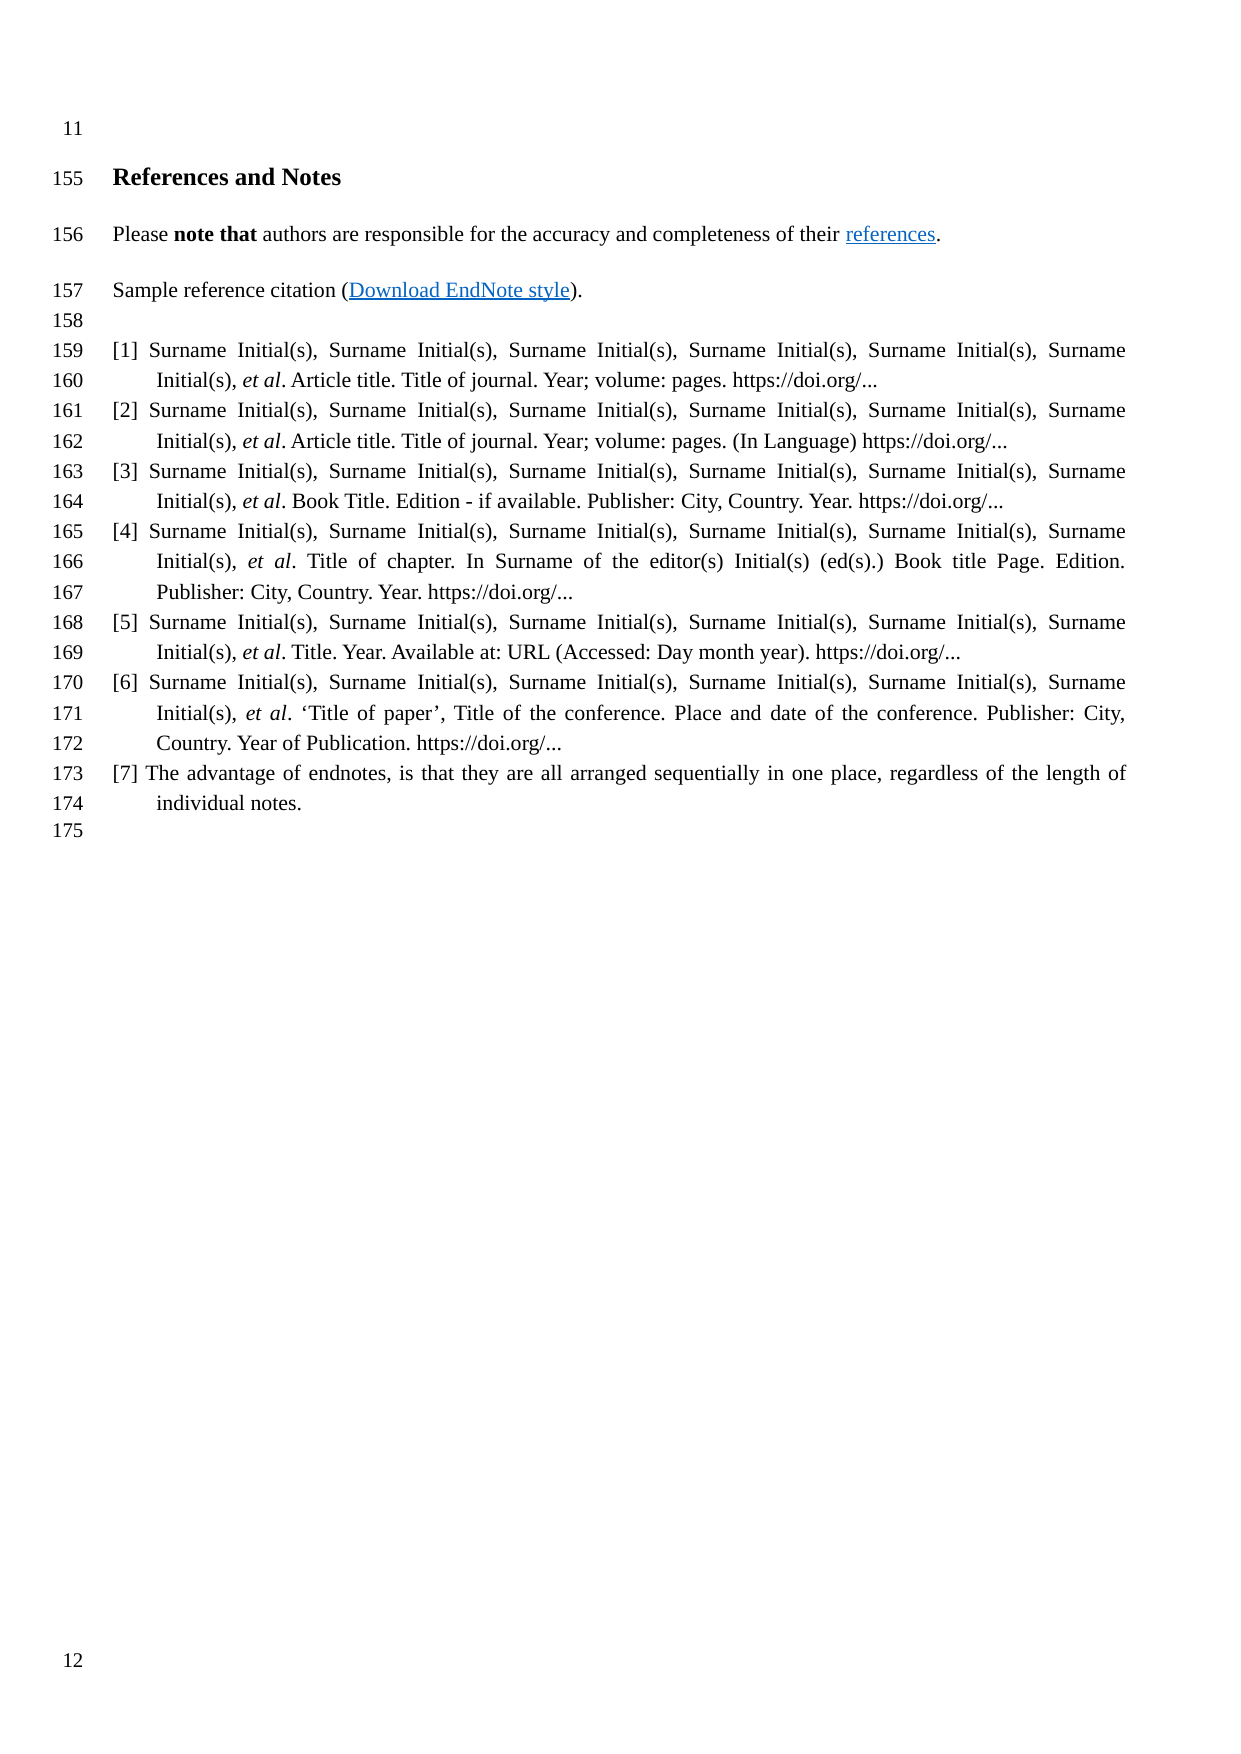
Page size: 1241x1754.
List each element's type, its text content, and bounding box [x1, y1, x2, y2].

text [3] Surname Initial(s), Surname Initial(s), Surname Initial(s), Surname Initial(s), Surname Initial(s), Surname Initial(s), et al. Book Title. Edition - if available. Publisher: City, Country. Year. https://doi.org/... [112, 458, 1128, 513]
text Please note that authors are responsible for the accuracy and completeness of their references. [112, 221, 1128, 247]
text [5] Surname Initial(s), Surname Initial(s), Surname Initial(s), Surname Initial(s), Surname Initial(s), Surname Initial(s), et al. Title. Year. Available at: URL (Accessed: Day month year). https://doi.org/... [112, 609, 1128, 664]
text [4] Surname Initial(s), Surname Initial(s), Surname Initial(s), Surname Initial(s), Surname Initial(s), Surname Initial(s), et al. Title of chapter. In Surname of the editor(s) Initial(s) (ed(s).) Book title Page. Edition. Publisher: City, Country. Year. https://doi.org/... [112, 518, 1128, 604]
text [6] Surname Initial(s), Surname Initial(s), Surname Initial(s), Surname Initial(s), Surname Initial(s), Surname Initial(s), et al. ‘Title of paper’, Title of the conference. Place and date of the conference. Publisher: City, Country. Year of Publication. https://doi.org/... [112, 669, 1128, 755]
text [1] Surname Initial(s), Surname Initial(s), Surname Initial(s), Surname Initial(s), Surname Initial(s), Surname Initial(s), et al. Article title. Title of journal. Year; volume: pages. https://doi.org/... [112, 337, 1128, 392]
text [7] The advantage of endnotes, is that they are all arranged sequentially in one place, regardless of the length of individual notes. [112, 760, 1128, 815]
text References and Notes [112, 162, 1128, 191]
text Sample reference citation (Download EndNote style). [112, 277, 1128, 302]
text [2] Surname Initial(s), Surname Initial(s), Surname Initial(s), Surname Initial(s), Surname Initial(s), Surname Initial(s), et al. Article title. Title of journal. Year; volume: pages. (In Language) https://doi.org/... [112, 397, 1128, 453]
